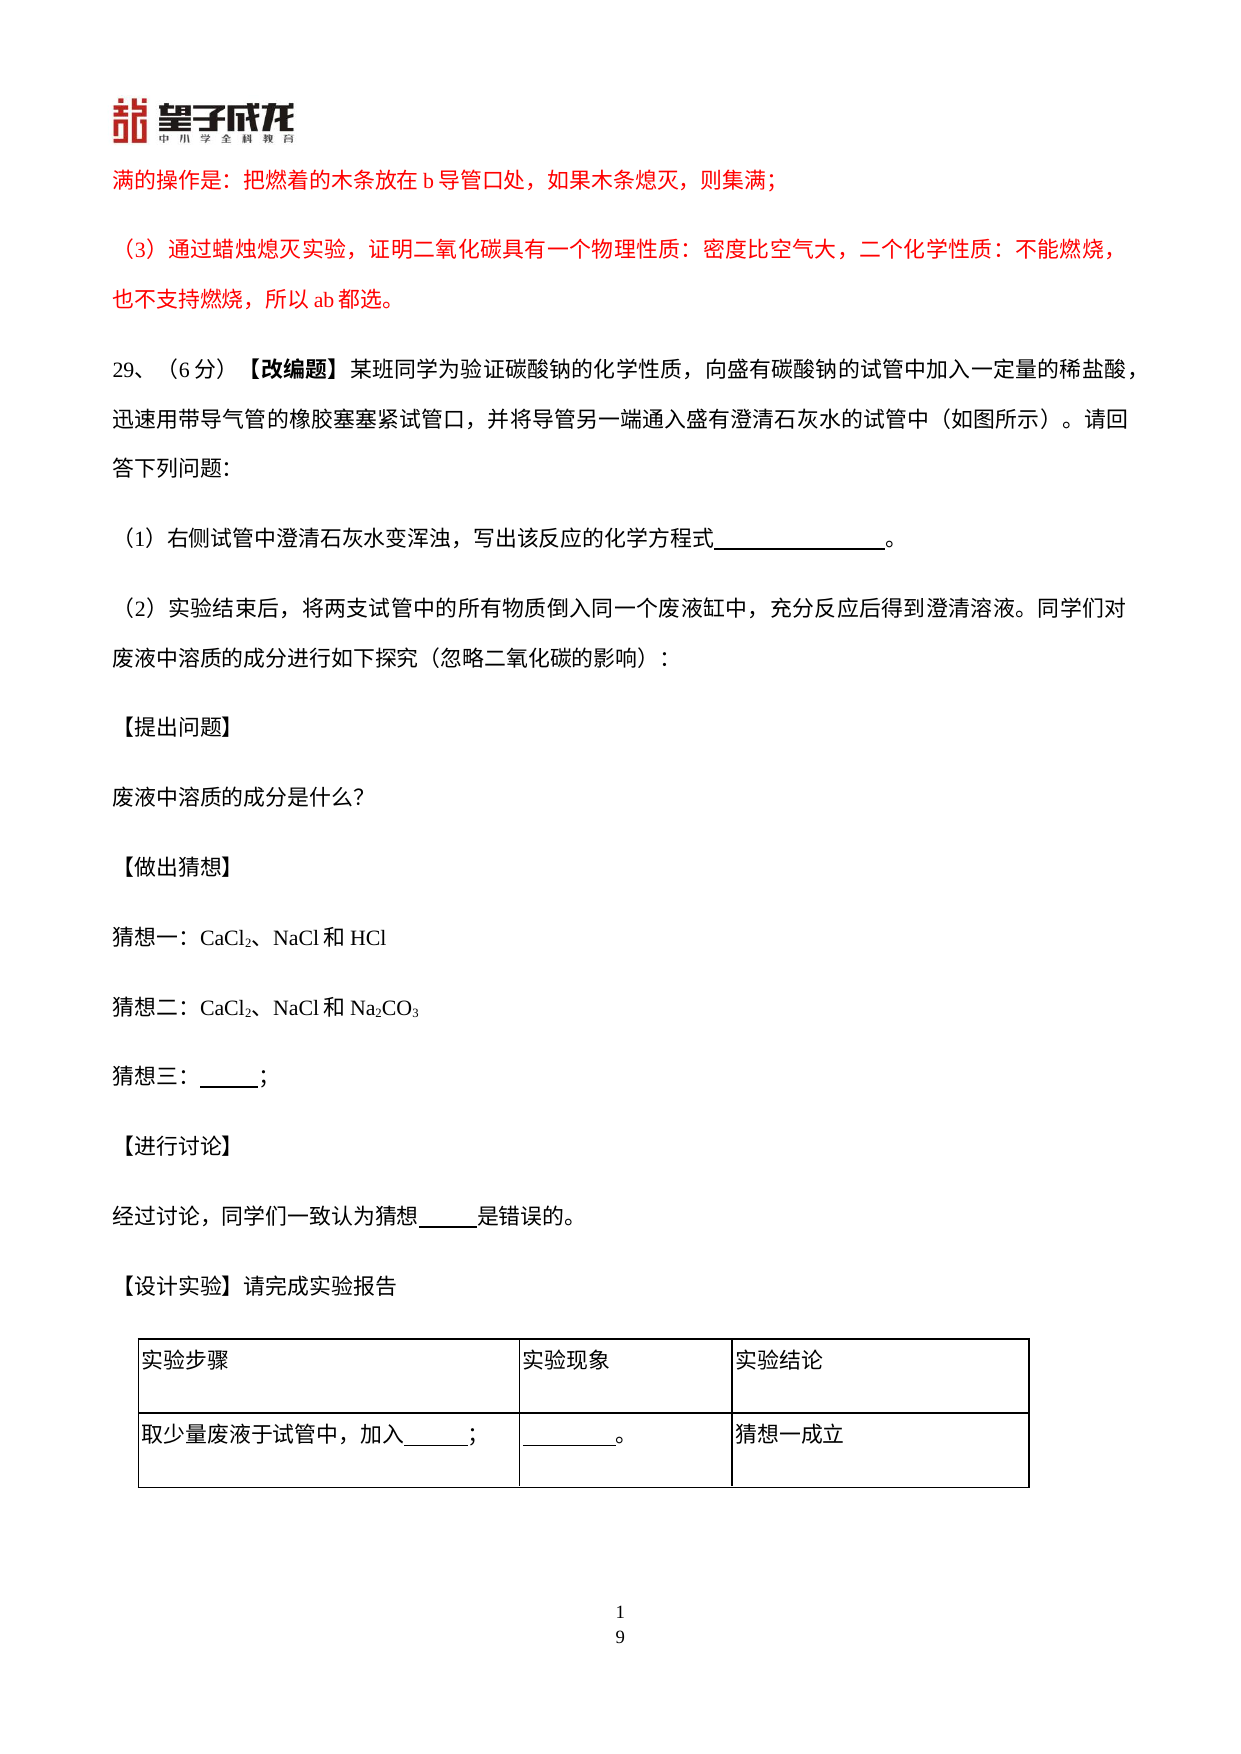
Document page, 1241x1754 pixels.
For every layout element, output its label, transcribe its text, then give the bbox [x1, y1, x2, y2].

text 猜想二：CaCl2、NaCl和Na2CO3 [112, 989, 1128, 1022]
table_cell 取少量废液于试管中，加入 ； [139, 1414, 519, 1486]
text 经过讨论，同学们一致认为猜想 是错误的。 [112, 1198, 1128, 1231]
text 【进行讨论】 [112, 1128, 1128, 1162]
table_header 实验现象 [520, 1340, 731, 1412]
text （2）实验结束后，将两支试管中的所有物质倒入同一个废液缸中，充分反应后得到澄清溶液。同学们对废液中溶质的成分进行如下探究（忽略二氧化碳的影响）： [112, 590, 1128, 673]
text （3）通过蜡烛熄灭实验，证明二氧化碳具有一个物理性质：密度比空气大，二个化学性质：不能燃烧，也不支持燃烧，所以ab都选。 [112, 232, 1128, 314]
text 猜想一：CaCl2、NaCl和HCl [112, 919, 1128, 952]
picture [106, 95, 297, 145]
text 【提出问题】 [112, 710, 1128, 743]
text （2）实验室制取CO2用的是稀盐酸和石灰石或大理石，采用的是固液常温型，发生装置应选B；CO2密度比空气重，收集CO2采用向上排空气法，所以导管口的连接顺序是a→c→b；检验本实验中CO2已经收集满的操作是：把燃着的木条放在b导管口处，如果木条熄灭，则集满； [112, 162, 1128, 195]
table_header 实验步骤 [139, 1340, 519, 1412]
table_header 实验结论 [733, 1340, 1028, 1412]
text 废液中溶质的成分是什么？ [112, 779, 1128, 813]
text （1）右侧试管中澄清石灰水变浑浊，写出该反应的化学方程式 。 [112, 520, 1128, 553]
text 猜想三： ； [112, 1059, 1128, 1092]
text 29、（6分）【改编题】某班同学为验证碳酸钠的化学性质，向盛有碳酸钠的试管中加入一定量的稀盐酸，迅速用带导气管的橡胶塞塞紧试管口，并将导管另一端通入盛有澄清石灰水的试管中（如图所示）。请回答下列问题： [112, 351, 1128, 484]
text 【做出猜想】 [112, 849, 1128, 882]
table_cell 猜想一成立 [733, 1414, 1028, 1486]
text 【设计实验】请完成实验报告 [112, 1268, 1128, 1301]
table_cell 。 [520, 1414, 731, 1486]
